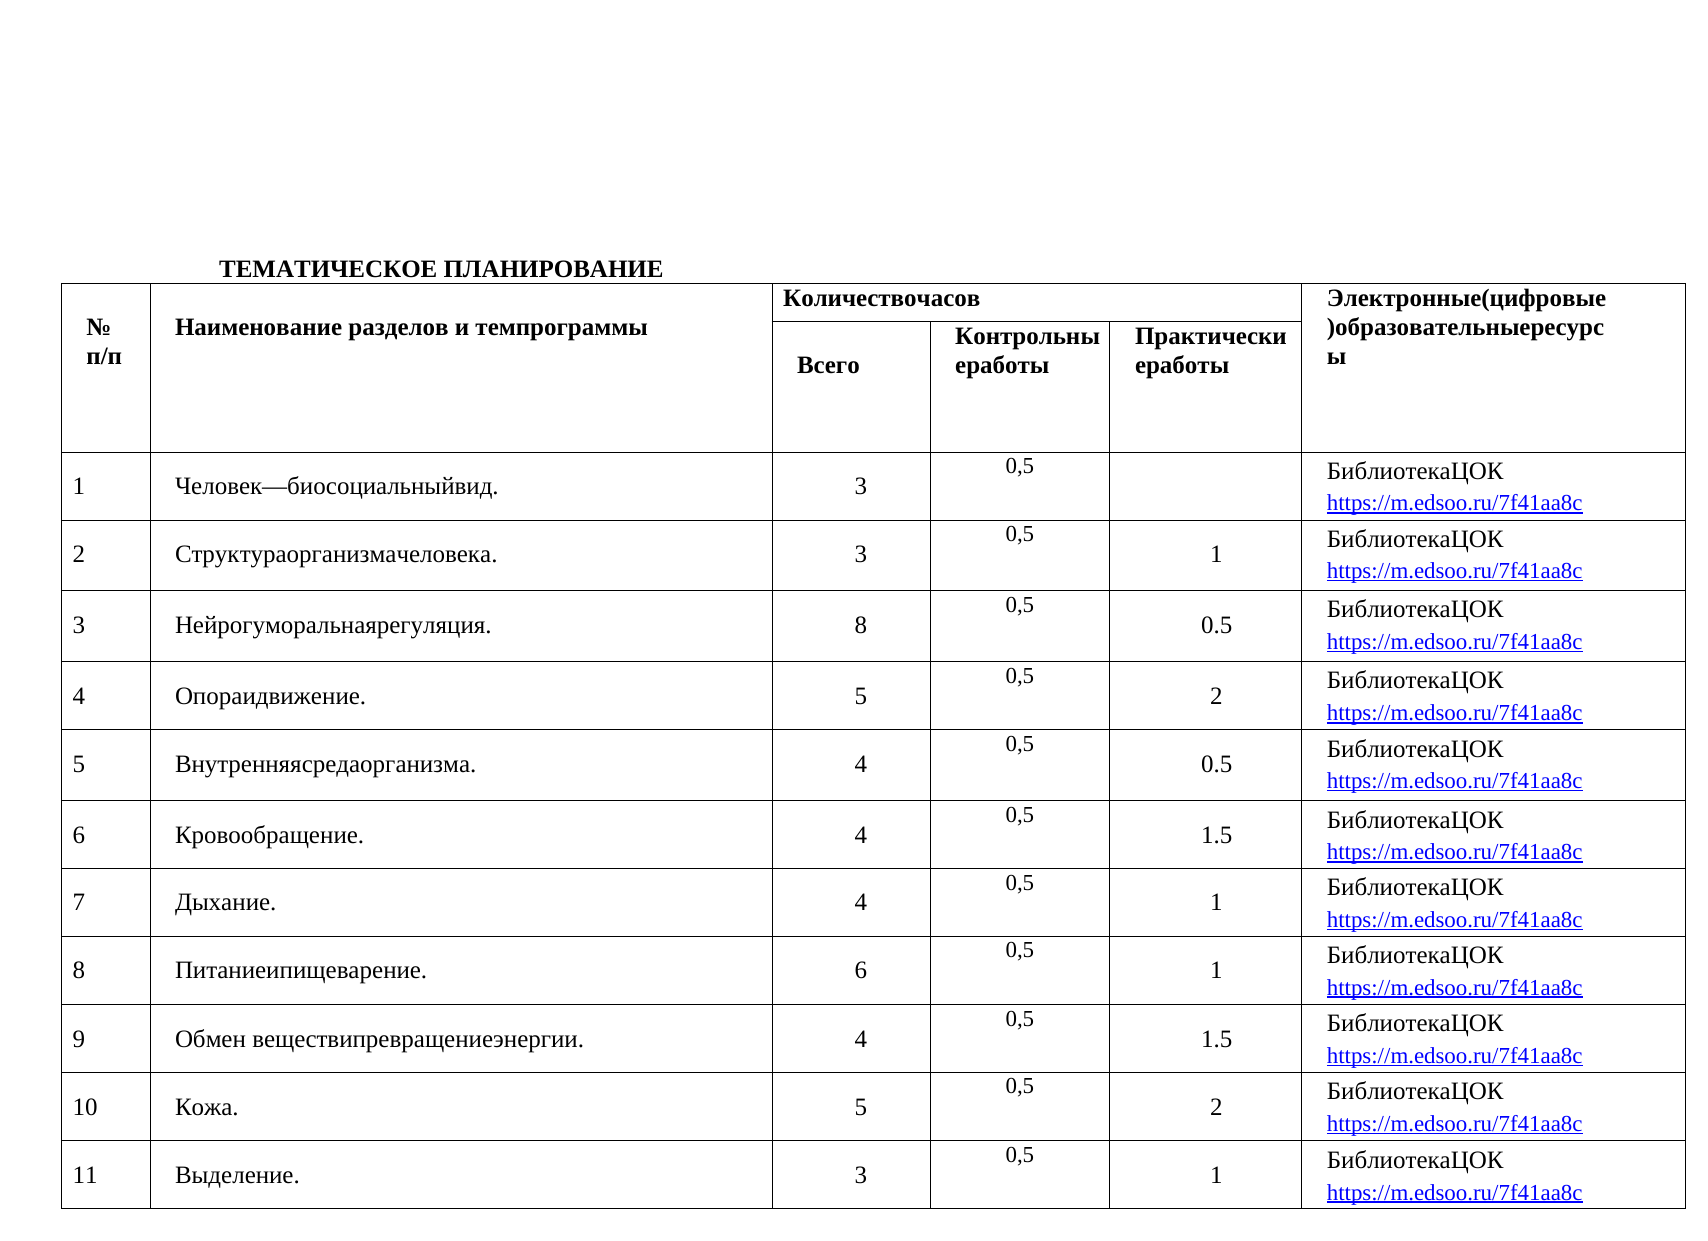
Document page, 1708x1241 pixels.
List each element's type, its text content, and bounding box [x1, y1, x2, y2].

table_cell 10 [62, 1073, 150, 1140]
table_cell 6 [62, 801, 150, 868]
table_cell 2 [62, 521, 150, 590]
table_cell 0,5 [931, 937, 1109, 1004]
table_cell 0,5 [931, 1005, 1109, 1072]
table_cell БиблиотекаЦОК https://m.edsoo.ru/7f41aa8c [1302, 937, 1685, 1004]
table_cell 5 [773, 1073, 930, 1140]
table_cell [1110, 453, 1301, 520]
table_cell БиблиотекаЦОК https://m.edsoo.ru/7f41aa8c [1302, 730, 1685, 800]
table_cell 1 [1110, 869, 1301, 936]
table_cell 8 [773, 591, 930, 661]
table_header Количествочасов [773, 284, 1301, 321]
table_cell 2 [1110, 662, 1301, 729]
table_cell 9 [62, 1005, 150, 1072]
table_cell 1.5 [1110, 801, 1301, 868]
table_cell Человек—биосоциальныйвид. [151, 453, 772, 520]
table_cell 1 [1110, 1141, 1301, 1208]
table_cell Нейрогуморальнаярегуляция. [151, 591, 772, 661]
table_cell Опораидвижение. [151, 662, 772, 729]
table_cell 4 [773, 869, 930, 936]
table_cell 0,5 [931, 869, 1109, 936]
table_cell БиблиотекаЦОК https://m.edsoo.ru/7f41aa8c [1302, 591, 1685, 661]
table_cell 3 [773, 1141, 930, 1208]
table_cell БиблиотекаЦОК https://m.edsoo.ru/7f41aa8c [1302, 1005, 1685, 1072]
table_cell 6 [773, 937, 930, 1004]
table_cell БиблиотекаЦОК https://m.edsoo.ru/7f41aa8c [1302, 521, 1685, 590]
table_cell Контрольныеработы [931, 322, 1109, 452]
table_cell 1 [1110, 937, 1301, 1004]
table_cell Обмен веществипревращениеэнергии. [151, 1005, 772, 1072]
table_cell 4 [773, 801, 930, 868]
table_cell 11 [62, 1141, 150, 1208]
table_cell Кровообращение. [151, 801, 772, 868]
table_cell 0,5 [931, 521, 1109, 590]
table_cell 4 [773, 1005, 930, 1072]
table_cell 1 [62, 453, 150, 520]
table_cell 3 [773, 521, 930, 590]
table_cell Кожа. [151, 1073, 772, 1140]
table_cell 0,5 [931, 1073, 1109, 1140]
table_cell БиблиотекаЦОК https://m.edsoo.ru/7f41aa8c [1302, 1073, 1685, 1140]
table_cell БиблиотекаЦОК https://m.edsoo.ru/7f41aa8c [1302, 869, 1685, 936]
table_cell 8 [62, 937, 150, 1004]
table_cell БиблиотекаЦОК https://m.edsoo.ru/7f41aa8c [1302, 662, 1685, 729]
table_cell 0,5 [931, 801, 1109, 868]
table_cell 2 [1110, 1073, 1301, 1140]
table_cell 0,5 [931, 662, 1109, 729]
table_cell Практическиеработы [1110, 322, 1301, 452]
table_cell 0.5 [1110, 730, 1301, 800]
table_cell 5 [773, 662, 930, 729]
table_header Электронные(цифровые)образовательныересурсы [1302, 284, 1685, 452]
list ТЕМАТИЧЕСКОЕ ПЛАНИРОВАНИЕ [219, 254, 1630, 283]
table_cell Структураорганизмачеловека. [151, 521, 772, 590]
table_cell 4 [773, 730, 930, 800]
table_cell 0.5 [1110, 591, 1301, 661]
table_cell 0,5 [931, 453, 1109, 520]
table_cell 3 [62, 591, 150, 661]
table_header Наименование разделов и темпрограммы [151, 284, 772, 452]
table_cell 1 [1110, 521, 1301, 590]
table_cell 5 [62, 730, 150, 800]
table_cell 7 [62, 869, 150, 936]
table_cell Внутренняясредаорганизма. [151, 730, 772, 800]
table_cell 0,5 [931, 591, 1109, 661]
table_cell 0,5 [931, 1141, 1109, 1208]
table_cell Всего [773, 322, 930, 452]
table_cell Дыхание. [151, 869, 772, 936]
table_cell 0,5 [931, 730, 1109, 800]
table_header № п/п [62, 284, 150, 452]
table_cell 4 [62, 662, 150, 729]
table_cell Выделение. [151, 1141, 772, 1208]
table_cell 3 [773, 453, 930, 520]
table_cell 1.5 [1110, 1005, 1301, 1072]
table_cell БиблиотекаЦОК https://m.edsoo.ru/7f41aa8c [1302, 801, 1685, 868]
table_cell Питаниеипищеварение. [151, 937, 772, 1004]
table_cell БиблиотекаЦОК https://m.edsoo.ru/7f41aa8c [1302, 1141, 1685, 1208]
table_cell БиблиотекаЦОК https://m.edsoo.ru/7f41aa8c [1302, 453, 1685, 520]
